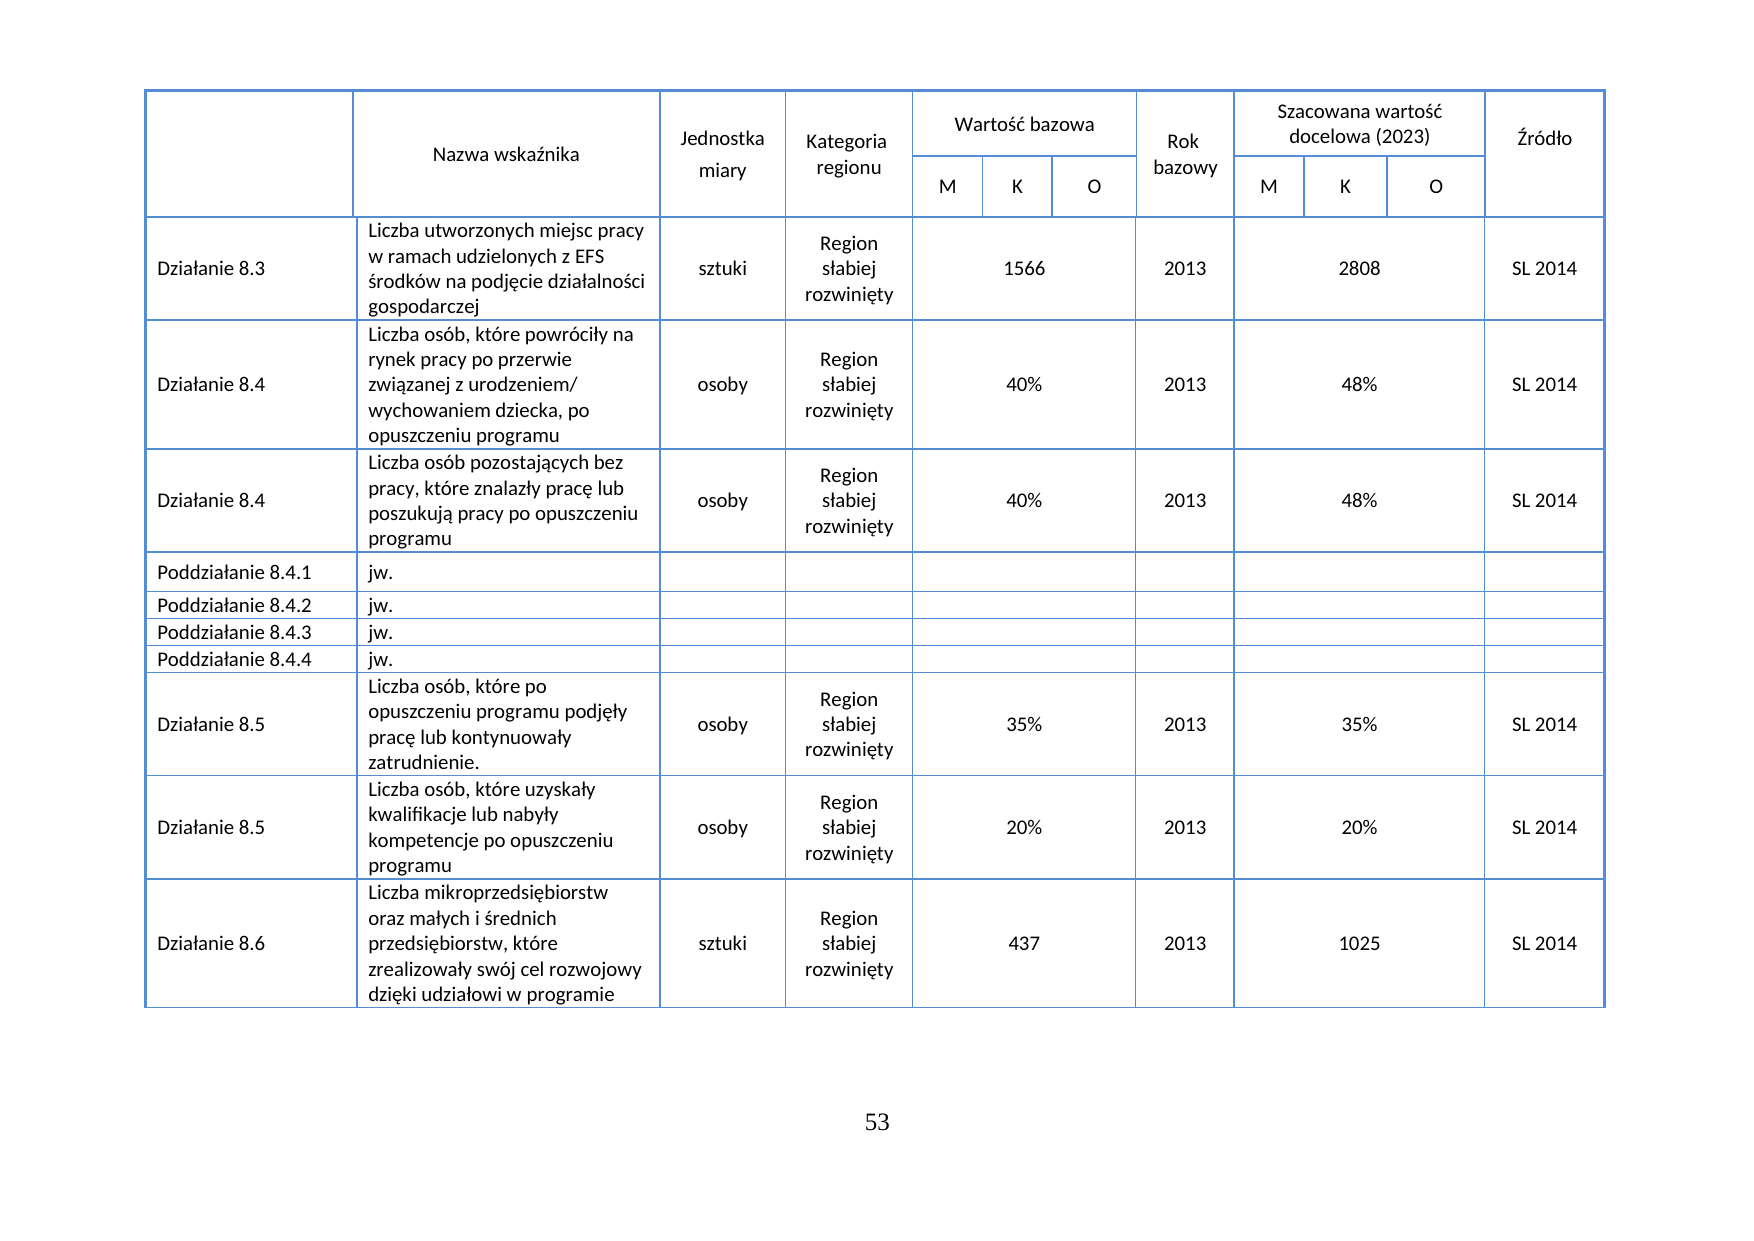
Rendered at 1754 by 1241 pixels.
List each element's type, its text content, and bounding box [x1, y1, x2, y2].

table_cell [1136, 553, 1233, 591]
table_cell O [1053, 157, 1136, 216]
table_header Źródło [1486, 92, 1603, 216]
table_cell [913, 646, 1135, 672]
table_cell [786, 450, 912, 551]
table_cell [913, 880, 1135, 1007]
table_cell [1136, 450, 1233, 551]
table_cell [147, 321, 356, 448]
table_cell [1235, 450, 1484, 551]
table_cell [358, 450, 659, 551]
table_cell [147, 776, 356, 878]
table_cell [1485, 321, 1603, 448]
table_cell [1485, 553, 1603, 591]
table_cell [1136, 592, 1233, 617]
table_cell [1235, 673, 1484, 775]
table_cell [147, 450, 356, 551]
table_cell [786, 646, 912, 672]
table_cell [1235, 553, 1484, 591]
table_cell O [1388, 157, 1484, 216]
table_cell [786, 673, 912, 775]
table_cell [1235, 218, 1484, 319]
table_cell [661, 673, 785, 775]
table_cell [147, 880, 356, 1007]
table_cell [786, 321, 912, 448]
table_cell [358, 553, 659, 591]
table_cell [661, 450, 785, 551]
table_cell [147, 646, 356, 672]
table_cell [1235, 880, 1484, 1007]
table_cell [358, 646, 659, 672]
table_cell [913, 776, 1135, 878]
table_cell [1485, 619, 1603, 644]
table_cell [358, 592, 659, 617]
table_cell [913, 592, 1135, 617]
table_header Wartość bazowa [913, 92, 1136, 155]
table_header Nazwa wskaźnika [354, 92, 659, 216]
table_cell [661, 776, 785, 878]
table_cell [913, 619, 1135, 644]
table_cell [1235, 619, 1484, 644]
table_cell M [913, 157, 982, 216]
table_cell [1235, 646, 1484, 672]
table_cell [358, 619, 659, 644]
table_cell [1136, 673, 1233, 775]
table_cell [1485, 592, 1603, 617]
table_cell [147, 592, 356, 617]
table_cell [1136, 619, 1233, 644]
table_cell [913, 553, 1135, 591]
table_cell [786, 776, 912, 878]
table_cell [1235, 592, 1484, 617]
table_cell K [983, 157, 1051, 216]
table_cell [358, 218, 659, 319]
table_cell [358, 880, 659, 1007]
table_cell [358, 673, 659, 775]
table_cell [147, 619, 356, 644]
table_cell K [1305, 157, 1386, 216]
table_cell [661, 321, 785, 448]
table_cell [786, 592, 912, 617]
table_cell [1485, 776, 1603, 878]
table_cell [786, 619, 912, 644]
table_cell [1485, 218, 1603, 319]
table_header Rok bazowy [1137, 92, 1233, 216]
table_cell M [1235, 157, 1303, 216]
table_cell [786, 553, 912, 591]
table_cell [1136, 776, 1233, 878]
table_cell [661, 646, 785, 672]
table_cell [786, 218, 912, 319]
table_header Jednostka miary [661, 92, 785, 216]
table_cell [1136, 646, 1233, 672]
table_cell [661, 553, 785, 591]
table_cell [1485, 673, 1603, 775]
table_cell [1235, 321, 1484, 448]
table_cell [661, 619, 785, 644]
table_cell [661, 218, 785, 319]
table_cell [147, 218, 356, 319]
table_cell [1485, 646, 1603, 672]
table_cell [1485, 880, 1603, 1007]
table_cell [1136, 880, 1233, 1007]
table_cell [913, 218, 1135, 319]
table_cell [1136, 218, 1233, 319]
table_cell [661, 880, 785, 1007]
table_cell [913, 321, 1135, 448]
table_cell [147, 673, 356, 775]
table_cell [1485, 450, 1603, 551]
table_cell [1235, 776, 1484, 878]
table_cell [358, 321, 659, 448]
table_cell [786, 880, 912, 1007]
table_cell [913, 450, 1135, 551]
table_header Szacowana wartość docelowa (2023) [1235, 92, 1484, 155]
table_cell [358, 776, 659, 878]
table_header Kategoria regionu [786, 92, 912, 216]
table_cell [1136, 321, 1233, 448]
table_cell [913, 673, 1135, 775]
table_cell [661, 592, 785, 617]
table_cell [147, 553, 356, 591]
table_header [147, 92, 352, 216]
